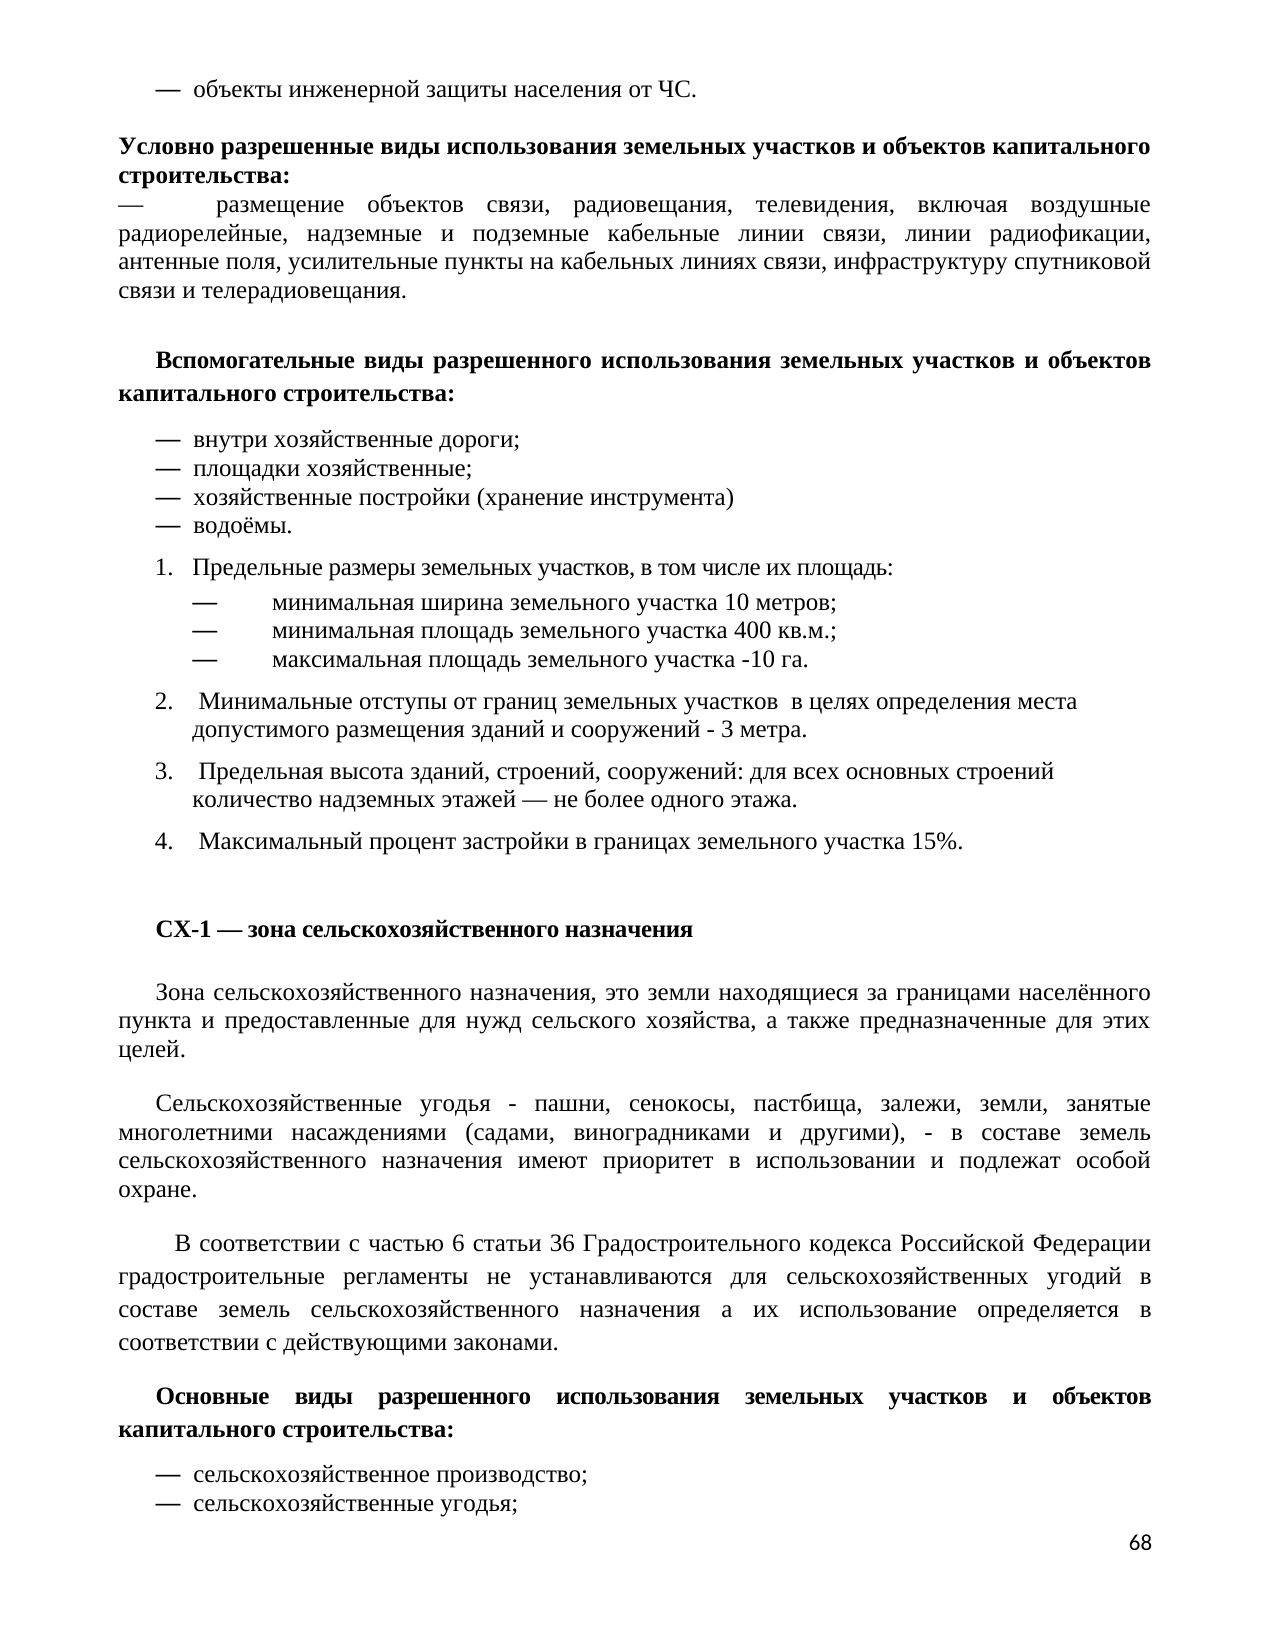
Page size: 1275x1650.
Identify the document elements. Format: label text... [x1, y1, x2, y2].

text Вспомогательные виды разрешенного использования земельных участков и объектов капитального строительства: [118, 345, 1152, 407]
list Предельная высота зданий, строений, сооружений: для всех основных строений количество надземных этажей — не более одного этажа. [154, 756, 1161, 813]
list хозяйственные постройки (хранение инструмента) [118, 481, 1152, 510]
list площадки хозяйственные; [118, 453, 1152, 481]
text Основные виды разрешенного использования земельных участков и объектов капитального строительства: [118, 1381, 1152, 1443]
list максимальная площадь земельного участка -10 га. [192, 644, 1152, 673]
list объекты инженерной защиты населения от ЧС. [118, 74, 1152, 103]
list внутри хозяйственные дороги; [118, 424, 1152, 453]
text Сельскохозяйственные угодья - пашни, сенокосы, пастбища, залежи, земли, занятые многолетними насаждениями (садами, виноградниками и другими), - в составе земель сельскохозяйственного назначения имеют приоритет в использовании и подлежат особой охране. [118, 1088, 1152, 1203]
list Предельные размеры земельных участков, в том числе их площадь: [154, 552, 1161, 580]
text В соответствии с частью 6 статьи 36 Градостроительного кодекса Российской Федерации градостроительные регламенты не устанавливаются для сельскохозяйственных угодий в составе земель сельскохозяйственного назначения а их использование определяется в соответствии с действующими законами. [118, 1228, 1152, 1356]
list водоёмы. [118, 510, 1152, 539]
list Максимальный процент застройки в границах земельного участка 15%. [154, 826, 1161, 854]
text — размещение объектов связи, радиовещания, телевидения, включая воздушные радиорелейные, надземные и подземные кабельные линии связи, линии радиофикации, антенные поля, усилительные пункты на кабельных линиях связи, инфраструктуру спутниковой связи и телерадиовещания. [118, 189, 1152, 304]
text Условно разрешенные виды использования земельных участков и объектов капитального строительства: [118, 131, 1152, 189]
text Зона сельскохозяйственного назначения, это земли находящиеся за границами населённого пункта и предоставленные для нужд сельского хозяйства, а также предназначенные для этих целей. [118, 977, 1152, 1063]
list Минимальные отступы от границ земельных участков в целях определения места допустимого размещения зданий и сооружений - 3 метра. [154, 686, 1161, 743]
list минимальная ширина земельного участка 10 метров; [192, 587, 1152, 616]
text СХ-1 — зона сельскохозяйственного назначения [118, 914, 1152, 943]
list сельскохозяйственное производство; [118, 1459, 1152, 1488]
list сельскохозяйственные угодья; [118, 1488, 1152, 1517]
list минимальная площадь земельного участка 400 кв.м.; [192, 616, 1152, 644]
